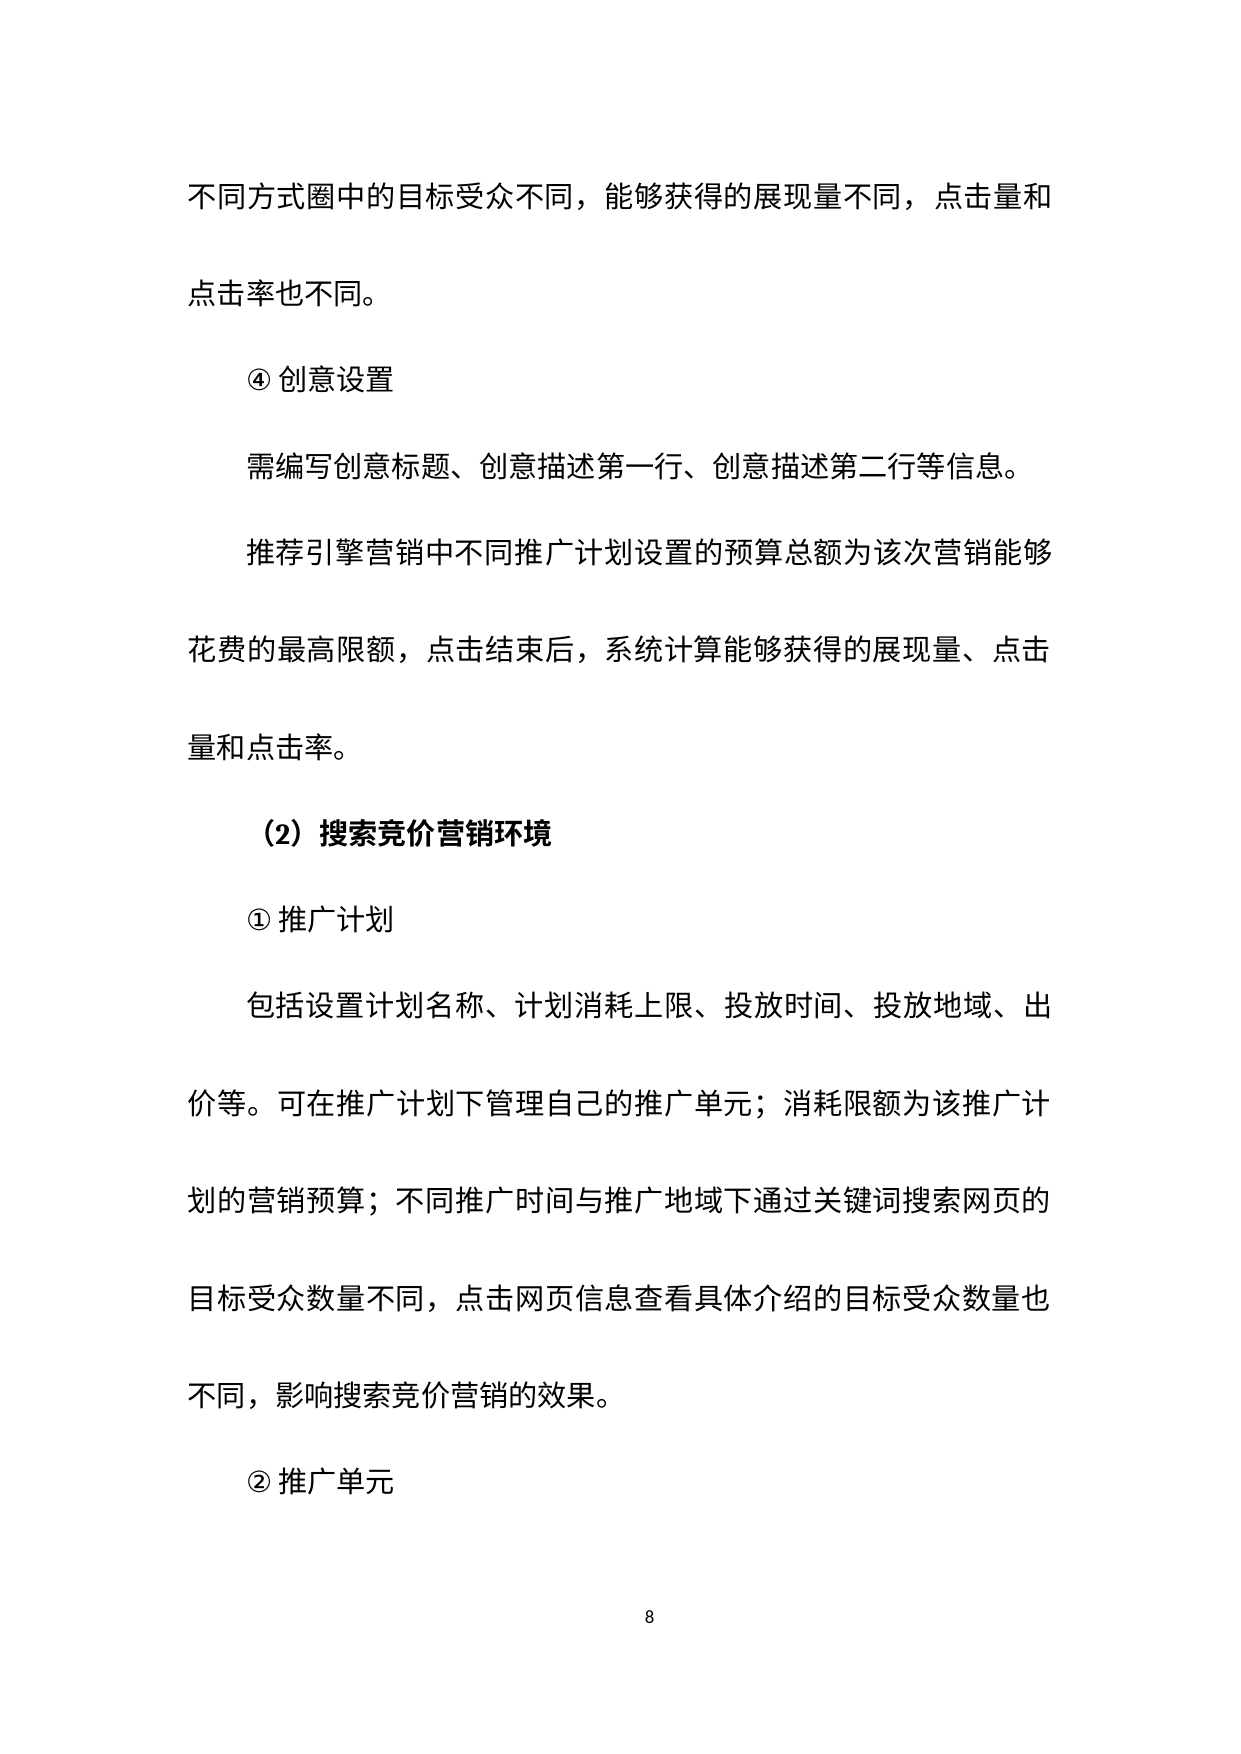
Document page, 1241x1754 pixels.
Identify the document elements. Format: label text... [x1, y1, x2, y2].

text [187, 162, 1053, 324]
text 需编写创意标题、创意描述第一行、创意描述第二行等信息。 [187, 432, 1053, 497]
text 推荐引擎营销中不同推广计划设置的预算总额为该次营销能够花费的最高限额，点击结束后，系统计算能够获得的展现量、点击量和点击率。 [187, 518, 1053, 778]
text ④创意设置 [187, 346, 1053, 411]
text 包括设置计划名称、计划消耗上限、投放时间、投放地域、出价等。可在推广计划下管理自己的推广单元；消耗限额为该推广计划的营销预算；不同推广时间与推广地域下通过关键词搜索网页的目标受众数量不同，点击网页信息查看具体介绍的目标受众数量也不同，影响搜索竞价营销的效果。 [187, 971, 1053, 1426]
subtitle （2）搜索竞价营销环境 [187, 799, 1053, 864]
text ①推广计划 [187, 885, 1053, 950]
text ②推广单元 [187, 1447, 1053, 1512]
